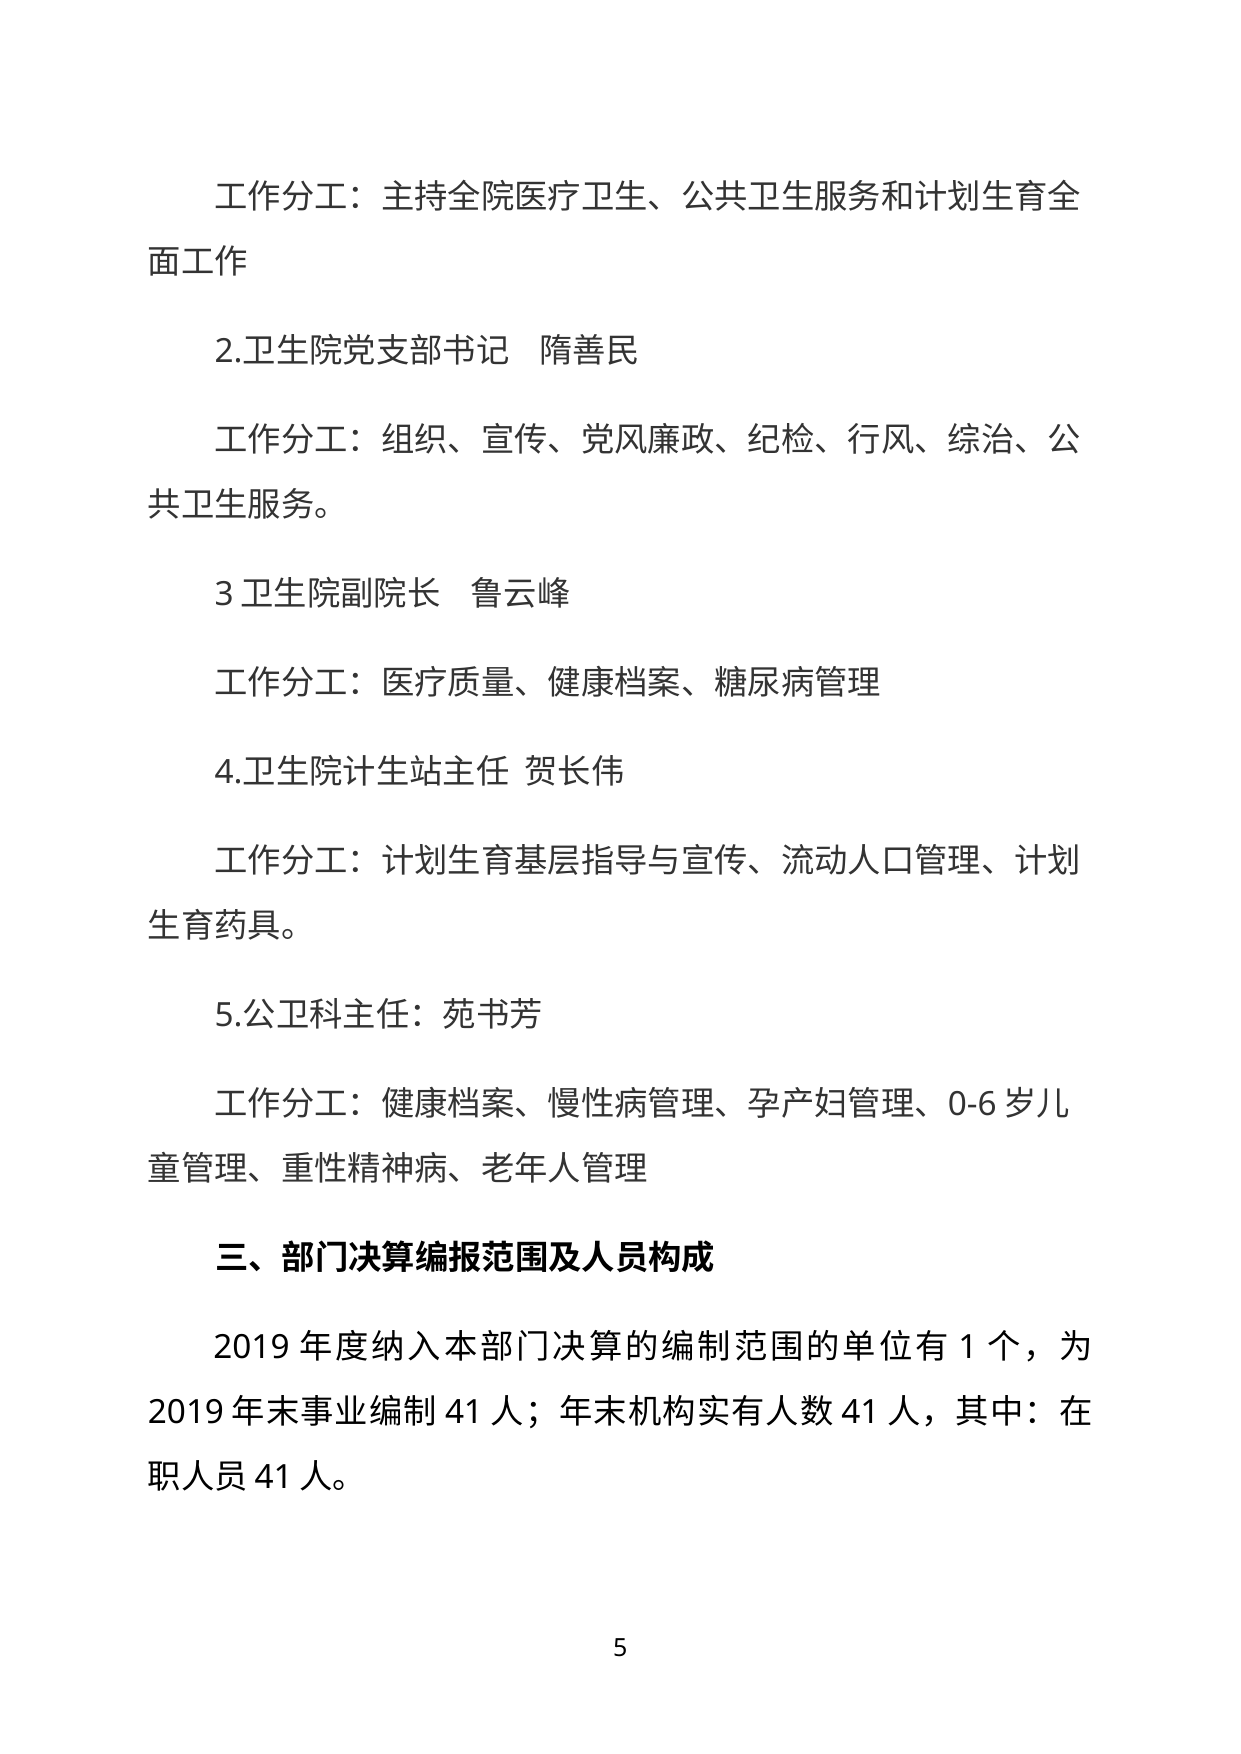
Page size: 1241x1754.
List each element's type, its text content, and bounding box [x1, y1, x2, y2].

list 工作分工：组织、宣传、党风廉政、纪检、行风、综治、公共卫生服务。 [148, 405, 1092, 535]
text 2019年度纳入本部门决算的编制范围的单位有1个，为2019年末事业编制41人；年末机构实有人数41人，其中：在职人员41人。 [148, 1312, 1092, 1507]
list 工作分工：健康档案、慢性病管理、孕产妇管理、0-6岁儿童管理、重性精神病、老年人管理 [148, 1069, 1092, 1199]
list 3卫生院副院长 鲁云峰 [148, 559, 1092, 624]
list 工作分工：主持全院医疗卫生、公共卫生服务和计划生育全面工作 [148, 162, 1092, 292]
list 工作分工：医疗质量、健康档案、糖尿病管理 [148, 648, 1092, 713]
text 三、部门决算编报范围及人员构成 [148, 1223, 1092, 1288]
list 2.卫生院党支部书记 隋善民 [148, 316, 1092, 381]
list 工作分工：计划生育基层指导与宣传、流动人口管理、计划生育药具。 [148, 826, 1092, 956]
list 5.公卫科主任：苑书芳 [148, 980, 1092, 1045]
list 4.卫生院计生站主任 贺长伟 [148, 737, 1092, 802]
